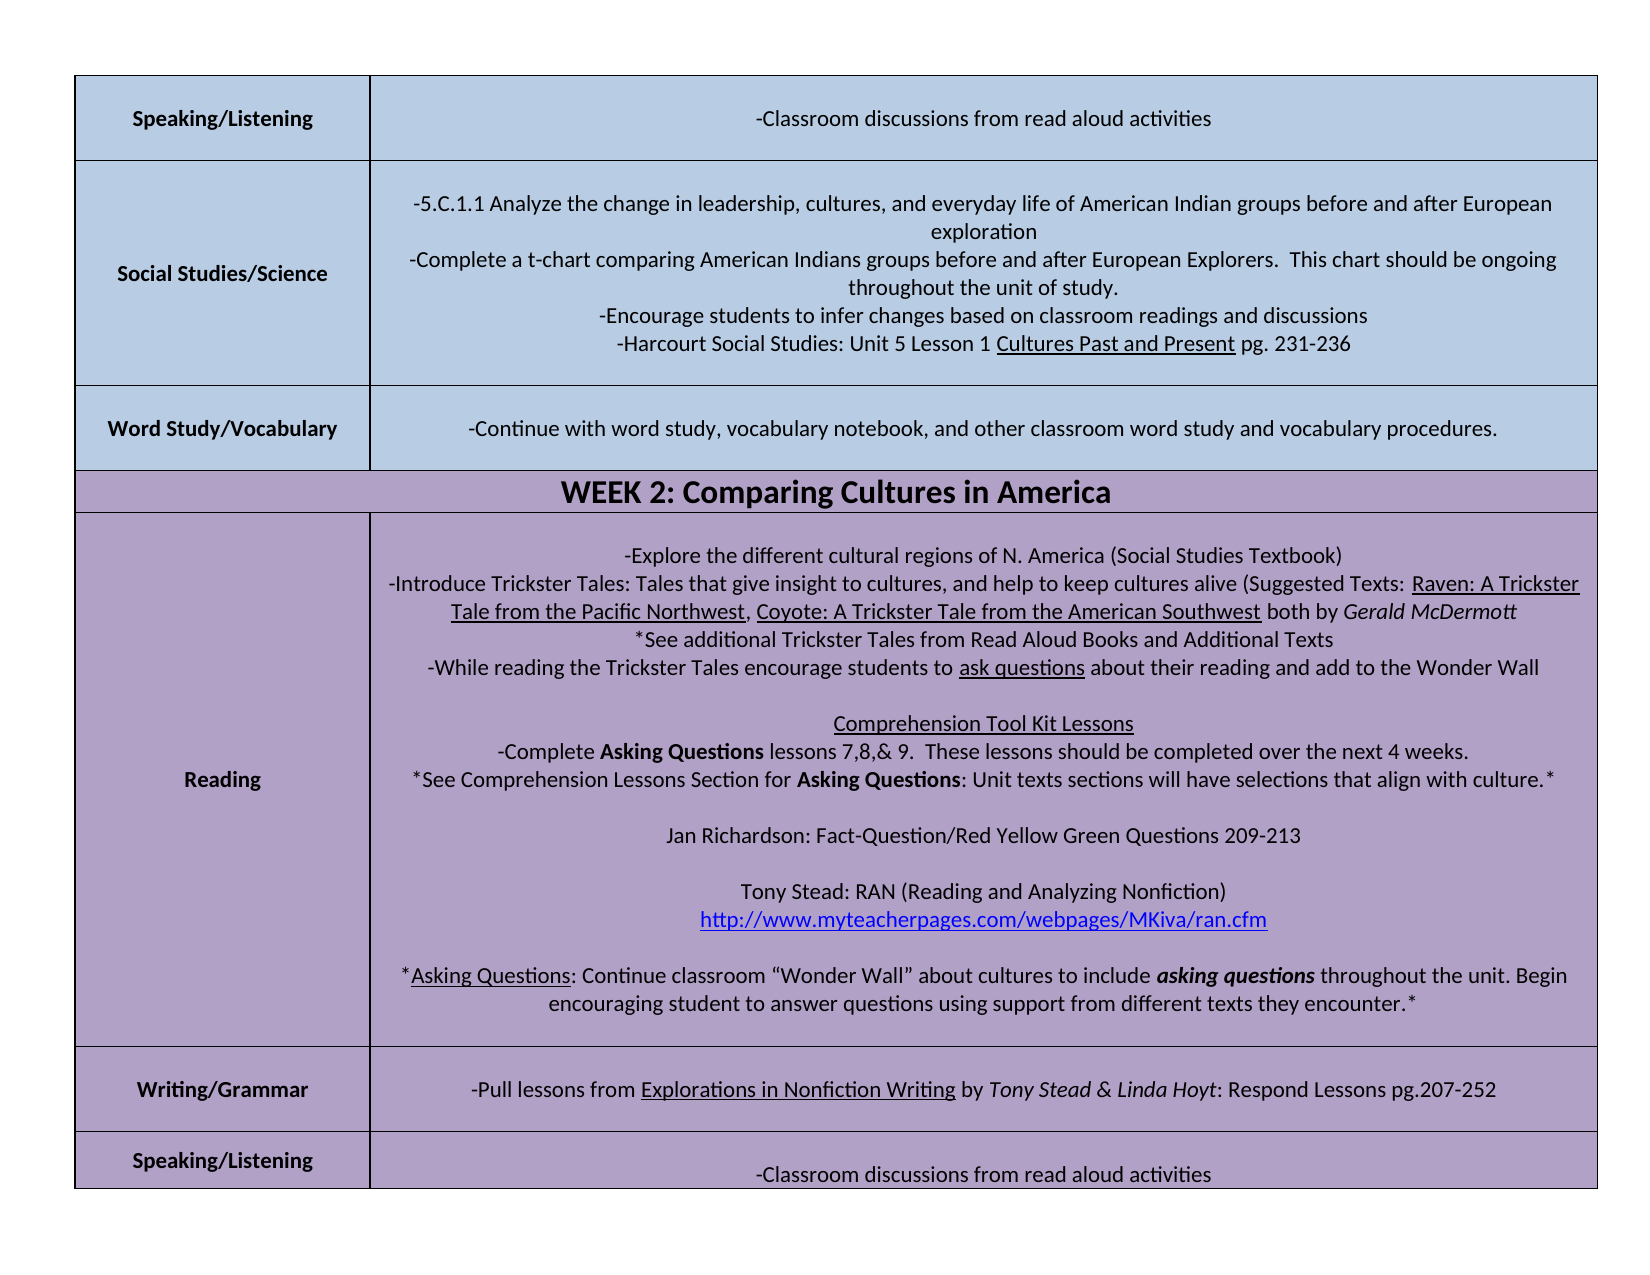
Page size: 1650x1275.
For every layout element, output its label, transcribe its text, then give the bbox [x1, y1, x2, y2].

table_cell Word Study/Vocabulary [76, 386, 369, 470]
table_cell Social Studies/Science [76, 161, 369, 385]
table_cell -5.C.1.1 Analyze the change in leadership, cultures, and everyday life of American Indian groups before and after European exploration -Complete a t-chart comparing American Indians groups before and after European Explorers. This chart should be ongoing throughout the unit of study. -Encourage students to infer changes based on classroom readings and discussions -Harcourt Social Studies: Unit 5 Lesson 1 Cultures Past and Present pg. 231-236 [371, 161, 1597, 385]
table_cell Writing/Grammar [76, 1047, 369, 1131]
table_cell -Classroom discussions from read aloud activities [371, 76, 1597, 160]
table_cell -Explore the different cultural regions of N. America (Social Studies Textbook) -Introduce Trickster Tales: Tales that give insight to cultures, and help to keep cultures alive (Suggested Texts: Raven: A Trickster Tale from the Pacific Northwest, Coyote: A Trickster Tale from the American Southwest both by Gerald McDermott *See additional Trickster Tales from Read Aloud Books and Additional Texts -While reading the Trickster Tales encourage students to ask questions about their reading and add to the Wonder Wall Comprehension Tool Kit Lessons -Complete Asking Questions lessons 7,8,& 9. These lessons should be completed over the next 4 weeks. *See Comprehension Lessons Section for Asking Questions: Unit texts sections will have selections that align with culture.* Jan Richardson: Fact-Question/Red Yellow Green Questions 209-213 Tony Stead: RAN (Reading and Analyzing Nonfiction) http://www.myteacherpages.com/webpages/MKiva/ran.cfm *Asking Questions: Continue classroom “Wonder Wall” about cultures to include asking questions throughout the unit. Begin encouraging student to answer questions using support from different texts they encounter.* [371, 513, 1597, 1046]
table_cell WEEK 2: Comparing Cultures in America [76, 471, 1597, 512]
table_cell -Continue with word study, vocabulary notebook, and other classroom word study and vocabulary procedures. [371, 386, 1597, 470]
table_cell -Pull lessons from Explorations in Nonfiction Writing by Tony Stead & Linda Hoyt: Respond Lessons pg.207-252 [371, 1047, 1597, 1131]
table_cell Speaking/Listening [76, 1132, 369, 1188]
table_cell -Classroom discussions from read aloud activities [371, 1132, 1597, 1188]
table_cell Reading [76, 513, 369, 1046]
table_cell Speaking/Listening [76, 76, 369, 160]
